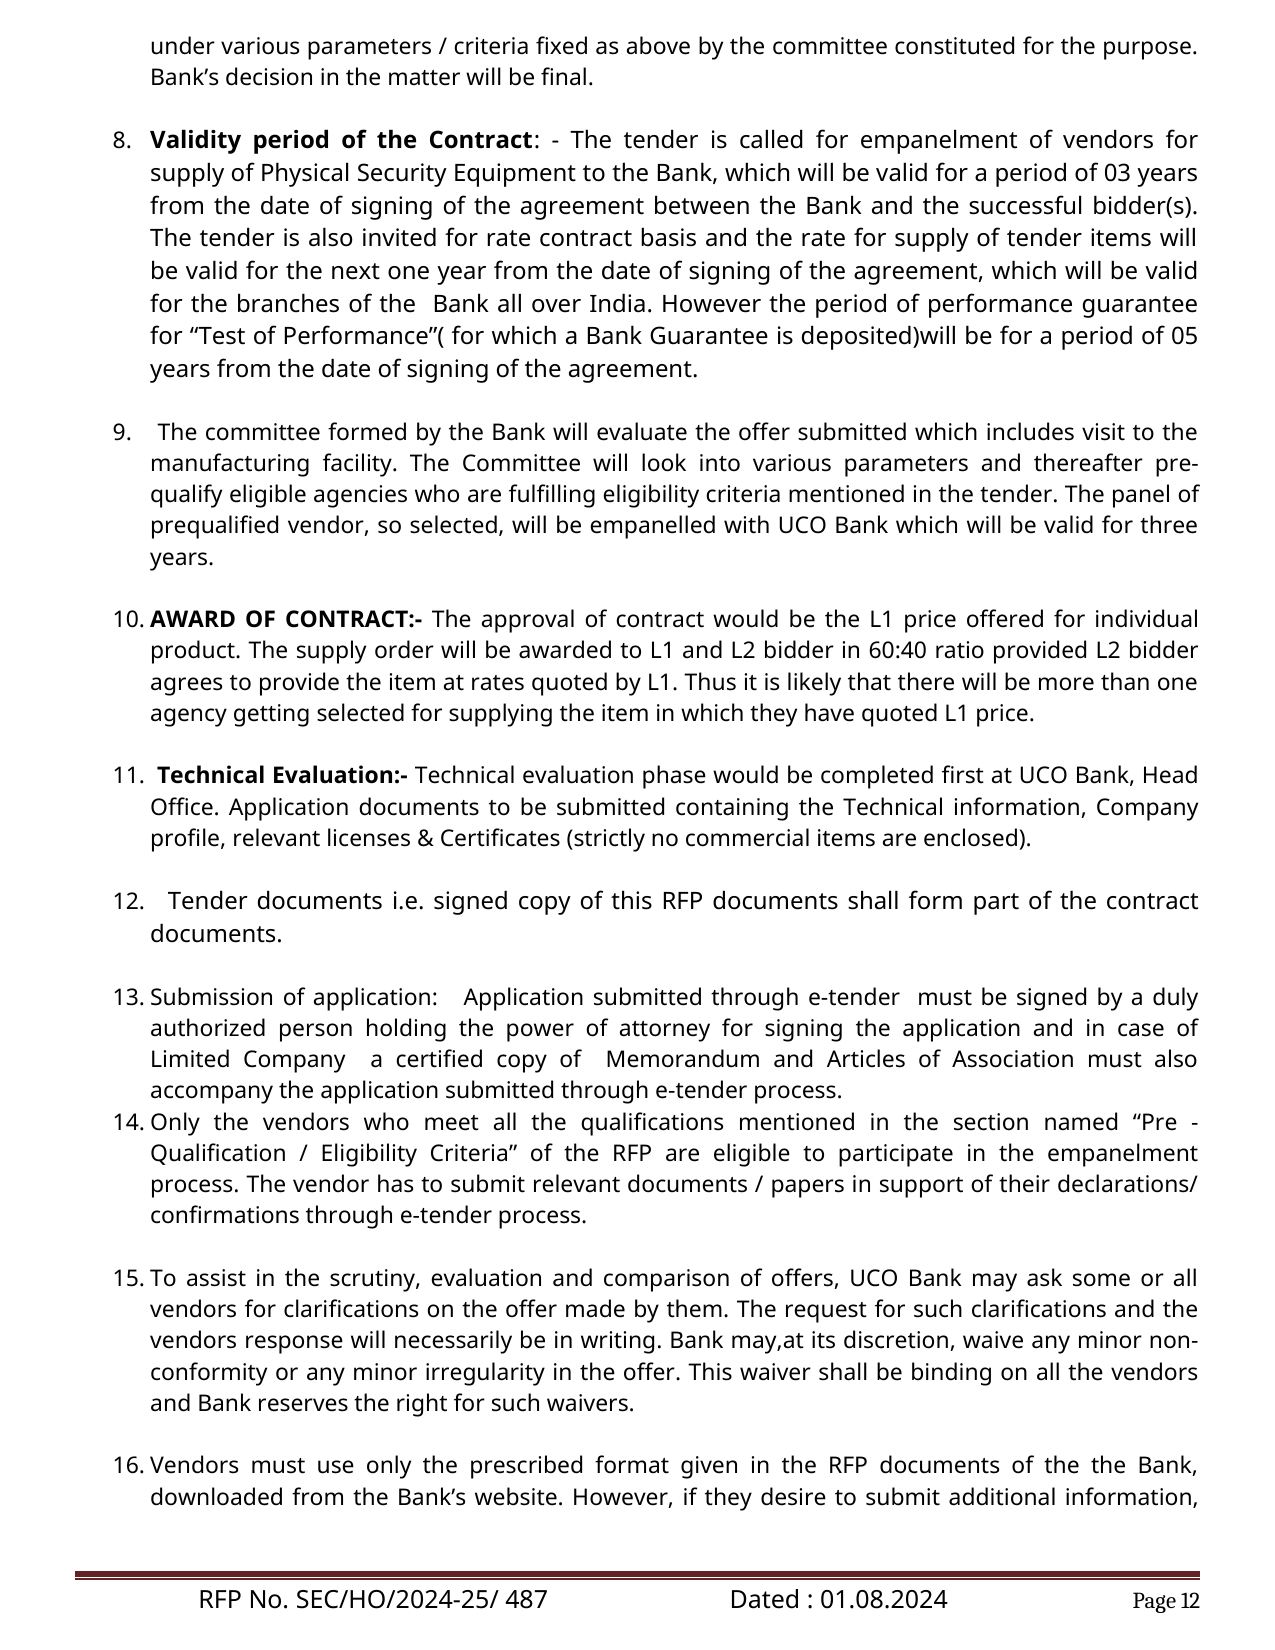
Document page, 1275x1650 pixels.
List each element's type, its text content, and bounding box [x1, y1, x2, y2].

list Submission of application: Application submitted through e-tender must be signed by a duly authorized person holding the power of attorney for signing the application and in case of Limited Company a certified copy of Memorandum and Articles of Association must also accompany the application submitted through e-tender process. [112, 981, 1200, 1106]
list Only the vendors who meet all the qualifications mentioned in the section named “Pre -Qualification / Eligibility Criteria” of the RFP are eligible to participate in the empanelment process. The vendor has to submit relevant documents / papers in support of their declarations/ confirmations through e-tender process. [112, 1106, 1200, 1231]
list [112, 1449, 1200, 1512]
list AWARD OF CONTRACT:- The approval of contract would be the L1 price offered for individual product. The supply order will be awarded to L1 and L2 bidder in 60:40 ratio provided L2 bidder agrees to provide the item at rates quoted by L1. Thus it is likely that there will be more than one agency getting selected for supplying the item in which they have quoted L1 price. [112, 603, 1200, 728]
list Tender documents i.e. signed copy of this RFP documents shall form part of the contract documents. [112, 884, 1200, 949]
list Technical Evaluation:- Technical evaluation phase would be completed first at UCO Bank, Head Office. Application documents to be submitted containing the Technical information, Company profile, relevant licenses & Certificates (strictly no commercial items are enclosed). [112, 759, 1200, 853]
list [112, 29, 1200, 92]
list The committee formed by the Bank will evaluate the offer submitted which includes visit to the manufacturing facility. The Committee will look into various parameters and thereafter pre-qualify eligible agencies who are fulfilling eligibility criteria mentioned in the tender. The panel of prequalified vendor, so selected, will be empanelled with UCO Bank which will be valid for three years. [112, 415, 1200, 572]
list Validity period of the Contract: - The tender is called for empanelment of vendors for supply of Physical Security Equipment to the Bank, which will be valid for a period of 03 years from the date of signing of the agreement between the Bank and the successful bidder(s). The tender is also invited for rate contract basis and the rate for supply of tender items will be valid for the next one year from the date of signing of the agreement, which will be valid for the branches of the Bank all over India. However the period of performance guarantee for “Test of Performance”( for which a Bank Guarantee is deposited)will be for a period of 05 years from the date of signing of the agreement. [112, 123, 1200, 384]
list To assist in the scrutiny, evaluation and comparison of offers, UCO Bank may ask some or all vendors for clarifications on the offer made by them. The request for such clarifications and the vendors response will necessarily be in writing. Bank may,at its discretion, waive any minor non-conformity or any minor irregularity in the offer. This waiver shall be binding on all the vendors and Bank reserves the right for such waivers. [112, 1262, 1200, 1418]
